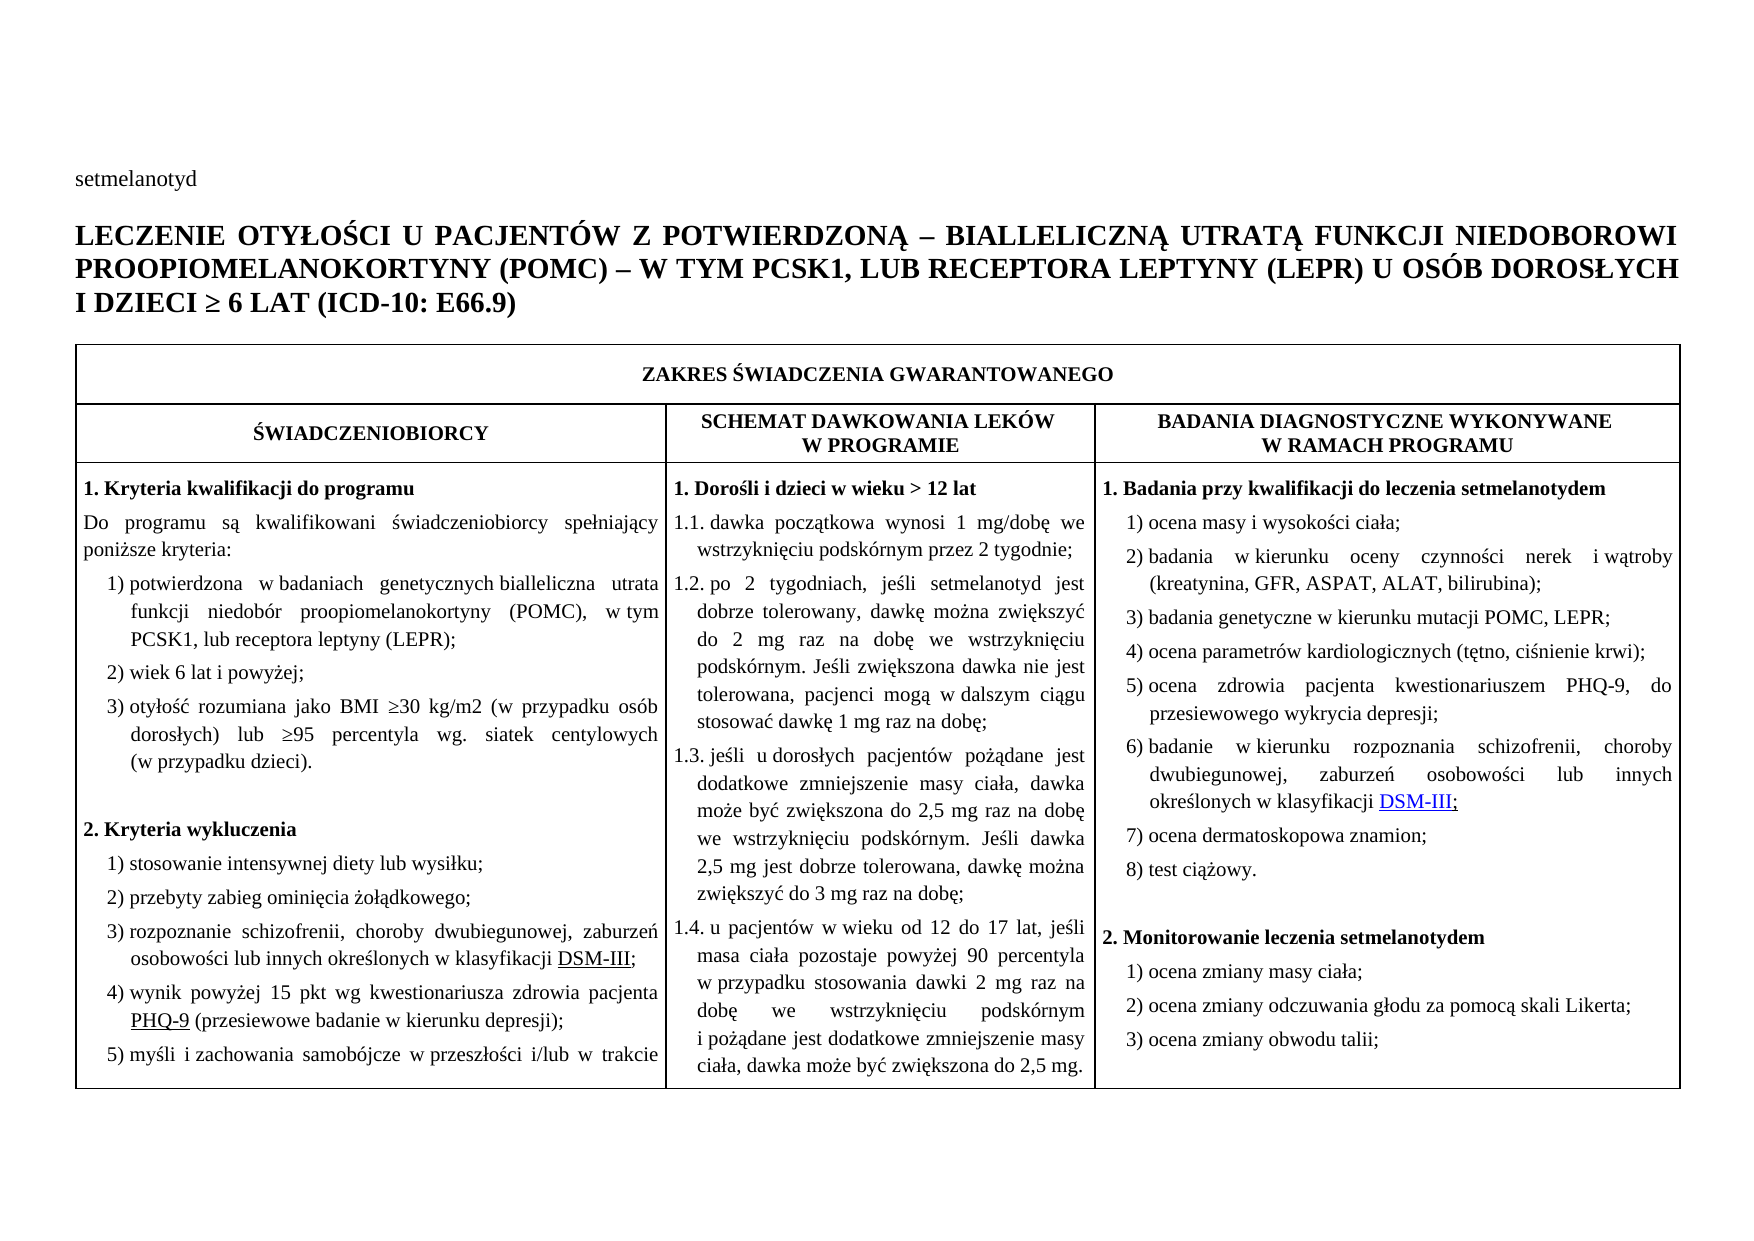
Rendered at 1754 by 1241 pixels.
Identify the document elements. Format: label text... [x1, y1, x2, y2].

text LECZENIE OTYŁOŚCI U PACJENTÓW Z POTWIERDZONĄ – BIALLELICZNĄ UTRATĄ FUNKCJI NIEDOBOROWI PROOPIOMELANOKORTYNY (POMC) – W TYM PCSK1, LUB RECEPTORA LEPTYNY (LEPR) U OSÓB DOROSŁYCH I DZIECI ≥ 6 LAT (ICD-10: E66.9) [75, 218, 1679, 319]
table_cell SCHEMAT DAWKOWANIA LEKÓW W PROGRAMIE [667, 405, 1094, 462]
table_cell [667, 463, 1094, 1088]
table_cell BADANIA DIAGNOSTYCZNE WYKONYWANE W RAMACH PROGRAMU [1096, 405, 1679, 462]
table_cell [77, 463, 665, 1088]
table_header ZAKRES ŚWIADCZENIA GWARANTOWANEGO [77, 345, 1679, 403]
table_cell ŚWIADCZENIOBIORCY [77, 405, 665, 462]
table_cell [1096, 463, 1679, 1088]
text setmelanotyd [75, 165, 1679, 192]
